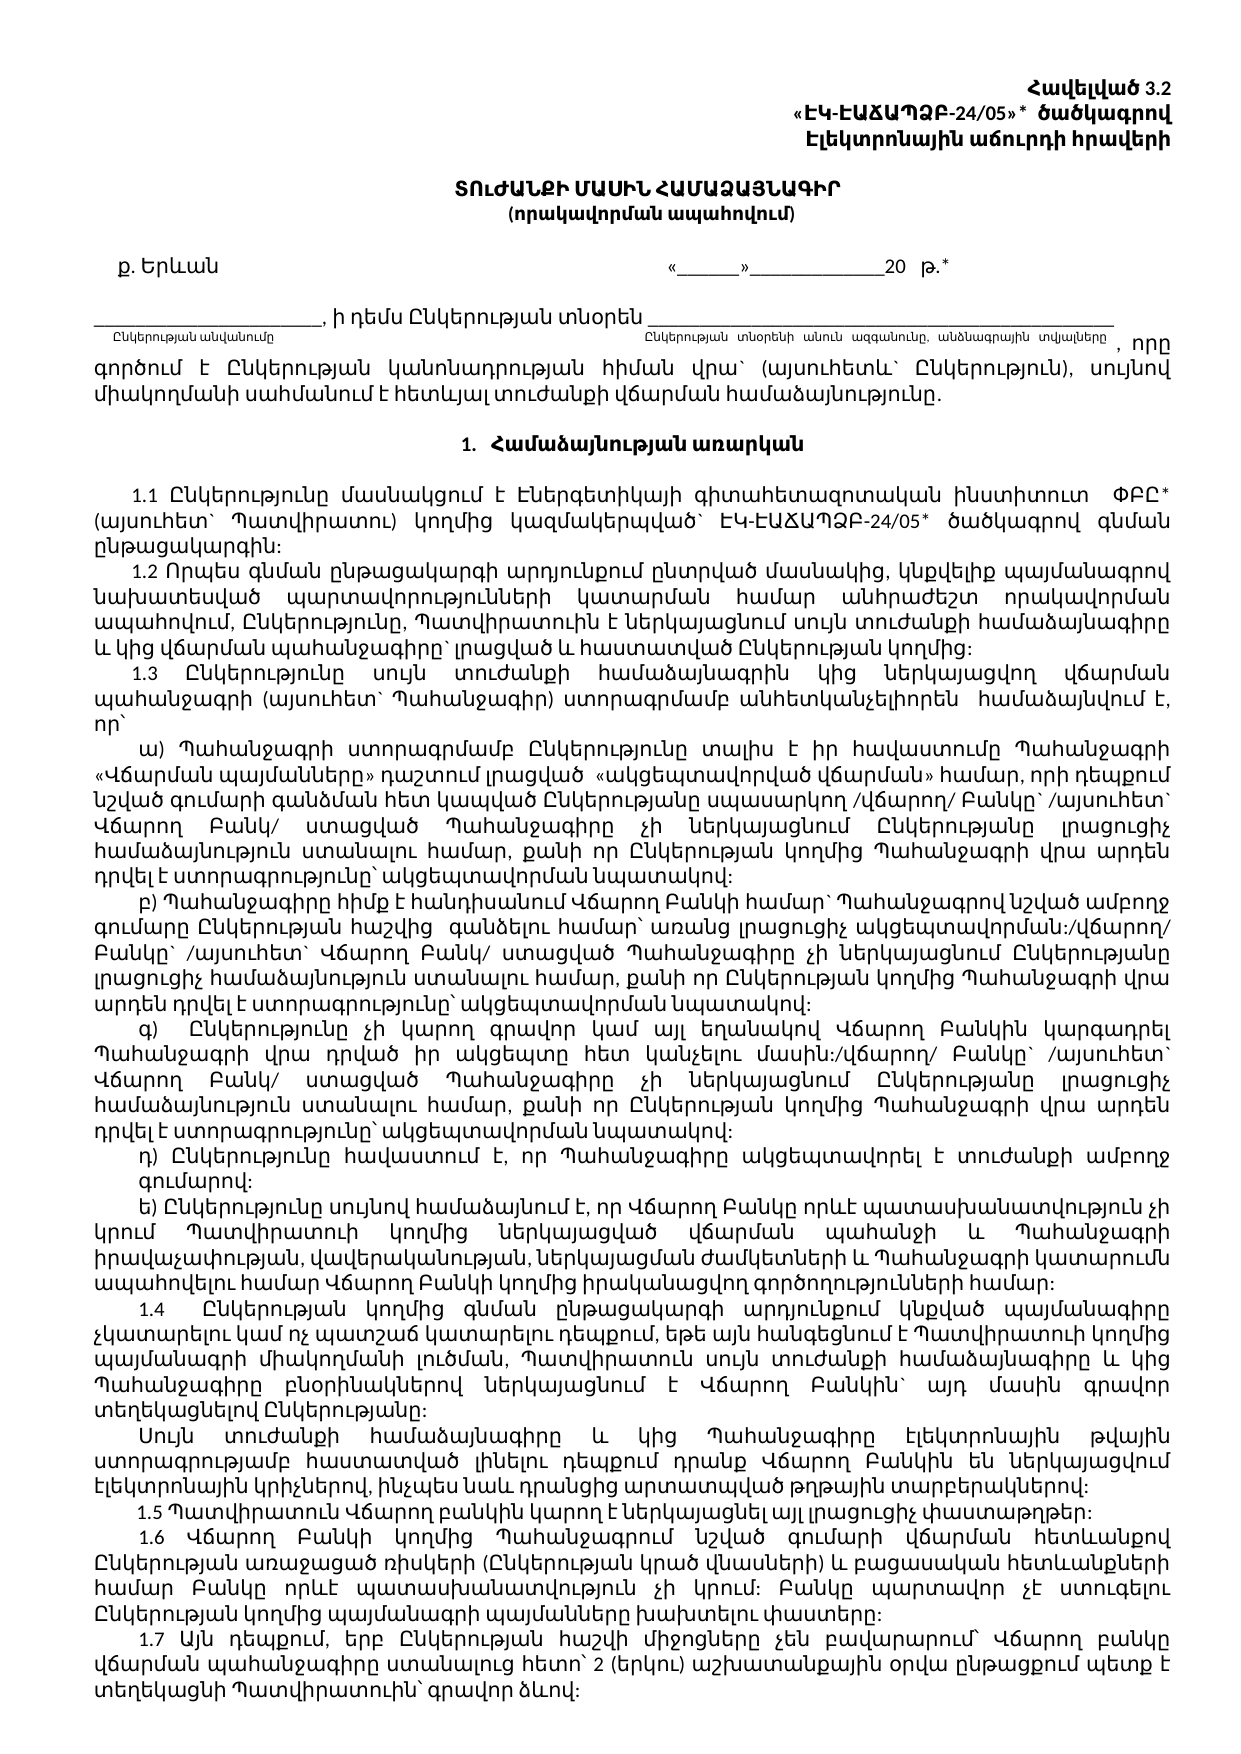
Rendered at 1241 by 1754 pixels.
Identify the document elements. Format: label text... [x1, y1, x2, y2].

text ______________________, ի դեմս Ընկերության տնօրեն _____________________________________________ [94, 304, 1171, 330]
text դ) Ընկերությունը հավաստում է, որ Պահանջագիրը ակցեպտավորել է տուժանքի ամբողջ գումարով: [138, 1143, 1171, 1194]
text «ԷԿ-ԷԱՃԱՊՁԲ-24/05»* ծածկագրով [94, 100, 1171, 126]
text ՏՈւԺԱՆՔԻ ՄԱՍԻՆ ՀԱՄԱՁԱՅՆԱԳԻՐ [94, 177, 1171, 202]
text 1.3 Ընկերությունը սույն տուժանքի համաձայնագրին կից ներկայացվող վճարման պահանջագրի (այսուհետ` Պահանջագիր) ստորագրմամբ անհետկանչելիորեն համաձայնվում է, որ՝ [94, 660, 1171, 737]
text 1.5 Պատվիրատուն Վճարող բանկին կարող է ներկայացնել այլ լրացուցիչ փաստաթղթեր: [94, 1499, 1171, 1524]
text ե) Ընկերությունը սույնով համաձայնում է, որ Վճարող Բանկը որևէ պատասխանատվություն չի կրում Պատվիրատուի կողմից ներկայացված վճարման պահանջի և Պահանջագրի իրավաչափության, վավերականության, ներկայացման ժամկետների և Պահանջագրի կատարումն ապահովելու համար Վճարող Բանկի կողմից իրականացվող գործողությունների համար: [94, 1194, 1171, 1296]
text 1.7 Այն դեպքում, երբ Ընկերության հաշվի միջոցները չեն բավարարում՝ Վճարող բանկը վճարման պահանջագիրը ստանալուց հետո՝ 2 (երկու) աշխատանքային օրվա ընթացքում պետք է տեղեկացնի Պատվիրատուին՝ գրավոր ձևով: [94, 1626, 1171, 1702]
text 1.6 Վճարող Բանկի կողմից Պահանջագրում նշված գումարի վճարման հետևանքով Ընկերության առաջացած ռիսկերի (Ընկերության կրած վնասների) և բացասական հետևանքների համար Բանկը որևէ պատասխանատվություն չի կրում: Բանկը պարտավոր չէ ստուգելու Ընկերության կողմից պայմանագրի պայմանները խախտելու փաստերը: [94, 1524, 1171, 1626]
text ա) Պահանջագրի ստորագրմամբ Ընկերությունը տալիս է իր հավաստումը Պահանջագրի «Վճարման պայմանները» դաշտում լրացված «ակցեպտավորված վճարման» համար, որի դեպքում նշված գումարի գանձման հետ կապված Ընկերությանը սպասարկող /վճարող/ Բանկը` /այսուհետ` Վճարող Բանկ/ ստացված Պահանջագիրը չի ներկայացնում Ընկերությանը լրացուցիչ համաձայնություն ստանալու համար, քանի որ Ընկերության կողմից Պահանջագրի վրա արդեն դրվել է ստորագրությունը՝ ակցեպտավորման նպատակով: [94, 737, 1171, 889]
text ք. Երևան «______»_____________20 թ.* [94, 254, 1171, 279]
text Ընկերության անվանումը Ընկերության տնօրենի անուն ազգանունը, անձնագրային տվյալները , որը գործում է Ընկերության կանոնադրության հիման վրա` (այսուհետև` Ընկերություն), սույնով միակողմանի սահմանում է հետևյալ տուժանքի վճարման համաձայնությունը. [94, 330, 1171, 406]
text Էլեկտրոնային աճուրդի հրավերի [94, 126, 1171, 151]
text 1.2 Որպես գնման ընթացակարգի արդյունքում ընտրված մասնակից, կնքվելիք պայմանագրով նախատեսված պարտավորությունների կատարման համար անհրաժեշտ որակավորման ապահովում, Ընկերությունը, Պատվիրատուին է ներկայացնում սույն տուժանքի համաձայնագիրը և կից վճարման պահանջագիրը` լրացված և հաստատված Ընկերության կողմից: [94, 559, 1171, 660]
text 1.4 Ընկերության կողմից գնման ընթացակարգի արդյունքում կնքված պայմանագիրը չկատարելու կամ ոչ պատշաճ կատարելու դեպքում, եթե այն հանգեցնում է Պատվիրատուի կողմից պայմանագրի միակողմանի լուծման, Պատվիրատուն սույն տուժանքի համաձայնագիրը և կից Պահանջագիրը բնօրինակներով ներկայացնում է Վճարող Բանկին` այդ մասին գրավոր տեղեկացնելով Ընկերությանը: [94, 1296, 1171, 1423]
text Սույն տուժանքի համաձայնագիրը և կից Պահանջագիրը էլեկտրոնային թվային ստորագրությամբ հաստատված լինելու դեպքում դրանք Վճարող Բանկին են ներկայացվում էլեկտրոնային կրիչներով, ինչպես նաև դրանցից արտատպված թղթային տարբերակներով: [94, 1423, 1171, 1499]
text Հավելված 3.2 [94, 75, 1171, 100]
text 1.1 Ընկերությունը մասնակցում է Էներգետիկայի գիտահետազոտական ինստիտուտ ՓԲԸ* (այսուհետ` Պատվիրատու) կողմից կազմակերպված` ԷԿ-ԷԱՃԱՊՁԲ-24/05* ծածկագրով գնման ընթացակարգին: [94, 482, 1171, 559]
text գ) Ընկերությունը չի կարող գրավոր կամ այլ եղանակով Վճարող Բանկին կարգադրել Պահանջագրի վրա դրված իր ակցեպտը հետ կանչելու մասին:/վճարող/ Բանկը` /այսուհետ` Վճարող Բանկ/ ստացված Պահանջագիրը չի ներկայացնում Ընկերությանը լրացուցիչ համաձայնություն ստանալու համար, քանի որ Ընկերության կողմից Պահանջագրի վրա արդեն դրվել է ստորագրությունը՝ ակցեպտավորման նպատակով: [94, 1016, 1171, 1143]
text 1. Համաձայնության առարկան [94, 432, 1171, 457]
text բ) Պահանջագիրը հիմք է հանդիսանում Վճարող Բանկի համար` Պահանջագրով նշված ամբողջ գումարը Ընկերության հաշվից գանձելու համար՝ առանց լրացուցիչ ակցեպտավորման:/վճարող/ Բանկը` /այսուհետ` Վճարող Բանկ/ ստացված Պահանջագիրը չի ներկայացնում Ընկերությանը լրացուցիչ համաձայնություն ստանալու համար, քանի որ Ընկերության կողմից Պահանջագրի վրա արդեն դրվել է ստորագրությունը՝ ակցեպտավորման նպատակով: [94, 889, 1171, 1016]
text (որակավորման ապահովում) [94, 202, 1171, 225]
